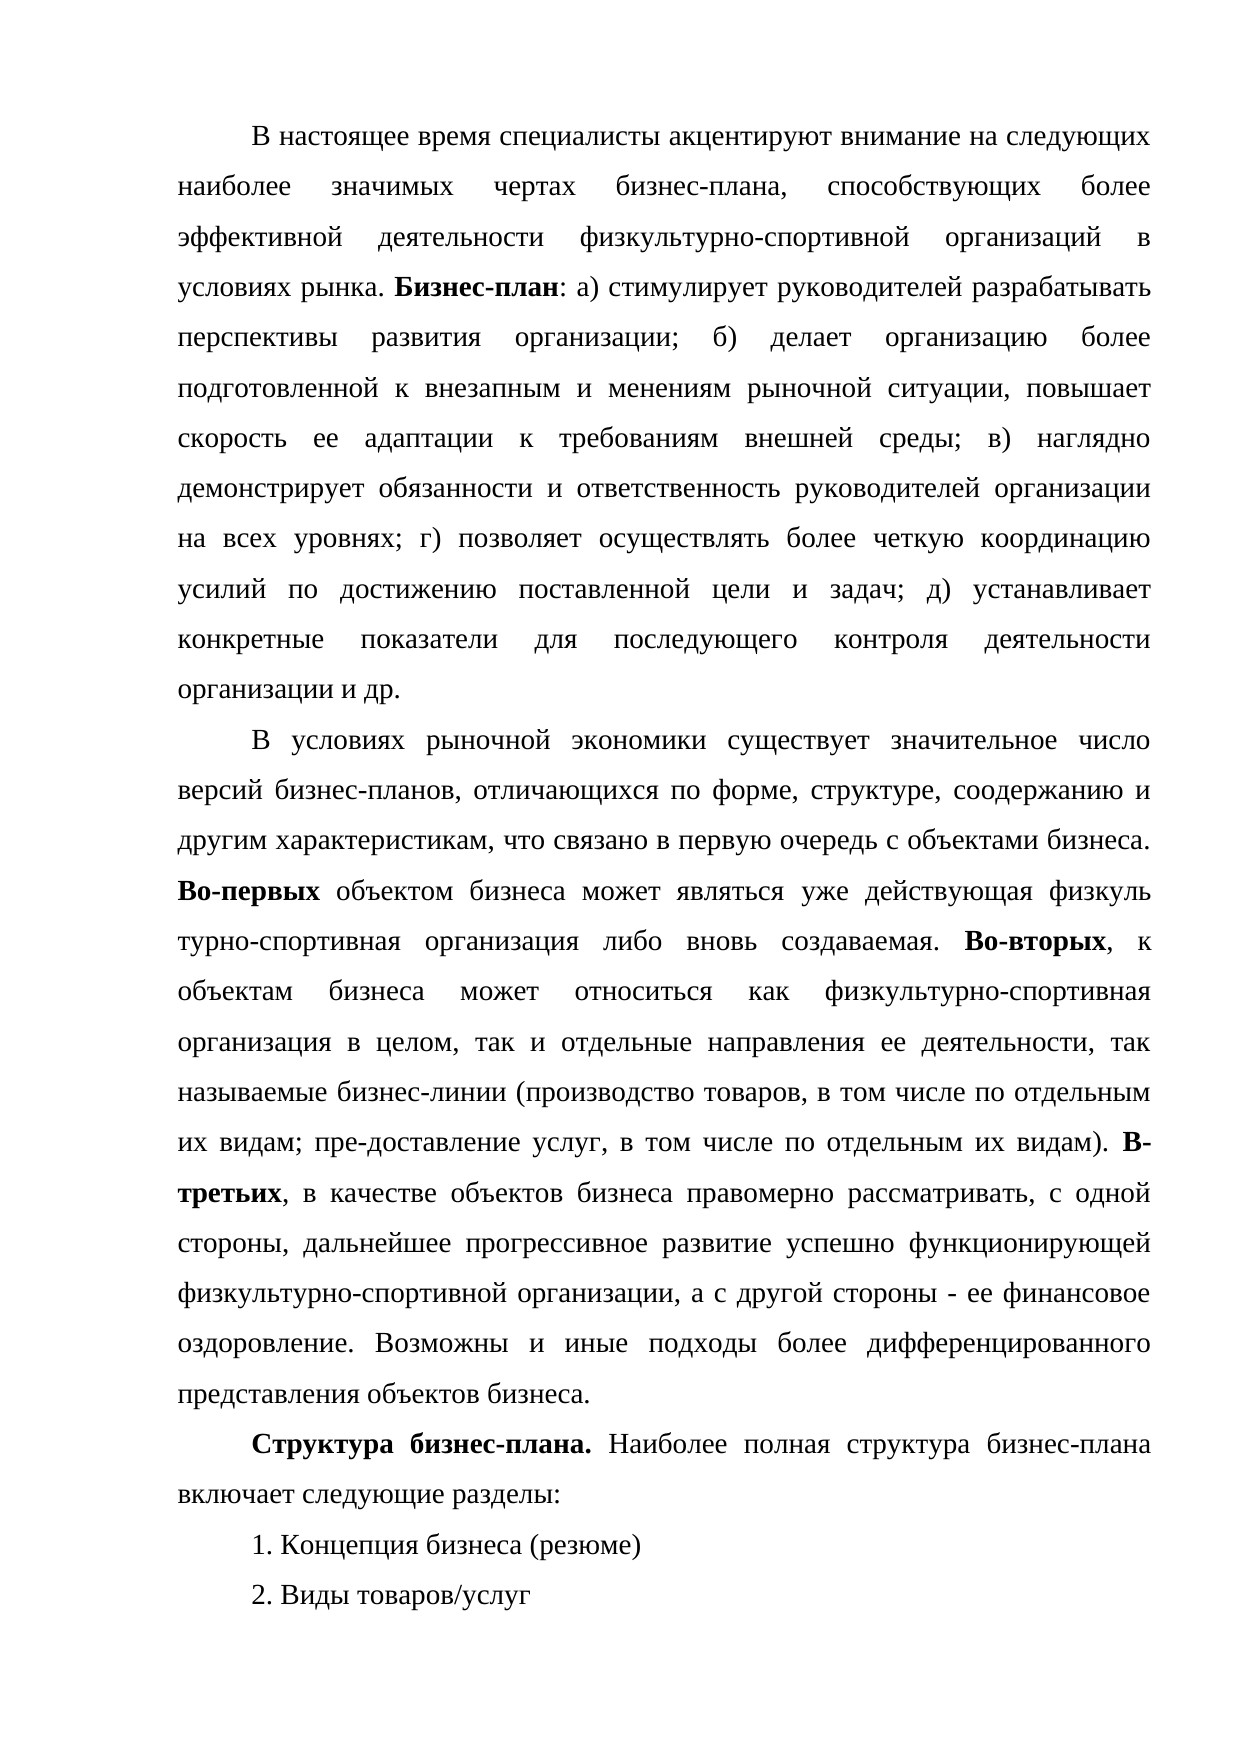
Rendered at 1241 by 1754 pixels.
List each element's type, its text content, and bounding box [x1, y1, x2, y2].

text 2. Виды товаров/услуг [177, 1577, 1152, 1611]
text В настоящее время специалисты акцентируют внимание на следующих наиболее значимых чертах бизнес-плана, способствующих более эффективной деятельности физкультурно-спортивной организаций в условиях рынка. Бизнес-план: а) стимулирует руководителей разрабатывать перспективы развития организации; б) делает организацию более подготовленной к внезапным и менениям рыночной ситуации, повышает скорость ее адаптации к требованиям внешней среды; в) наглядно демонстрирует обязанности и ответственность руководителей организации на всех уровнях; г) позволяет осуществлять более четкую координацию усилий по достижению поставленной цели и задач; д) устанавливает конкретные показатели для последующего контроля деятельности организации и др. [177, 118, 1152, 705]
text В условиях рыночной экономики существует значительное число версий бизнес-планов, отличающихся по форме, структуре, соодержанию и другим характеристикам, что связано в первую очередь с объектами бизнеса. Во-первых объектом бизнеса может являться уже действующая физкуль турно-спортивная организация либо вновь создаваемая. Во-вторых, к объектам бизнеса может относиться как физкультурно-спортивная организация в целом, так и отдельные направления ее деятельности, так называемые бизнес-линии (производство товаров, в том числе по отдельным их видам; пре-доставление услуг, в том числе по отдельным их видам). В-третьих, в качестве объектов бизнеса правомерно рассматривать, с одной стороны, дальнейшее прогрессивное развитие успешно функционирующей физкультурно-спортивной организации, а с другой стороны - ее финансовое оздоровление. Возможны и иные подходы более дифференцированного представления объектов бизнеса. [177, 722, 1152, 1409]
text 1. Концепция бизнеса (резюме) [177, 1527, 1152, 1560]
text Структура бизнес-плана. Наиболее полная структура бизнес-плана включает следующие разделы: [177, 1426, 1152, 1510]
